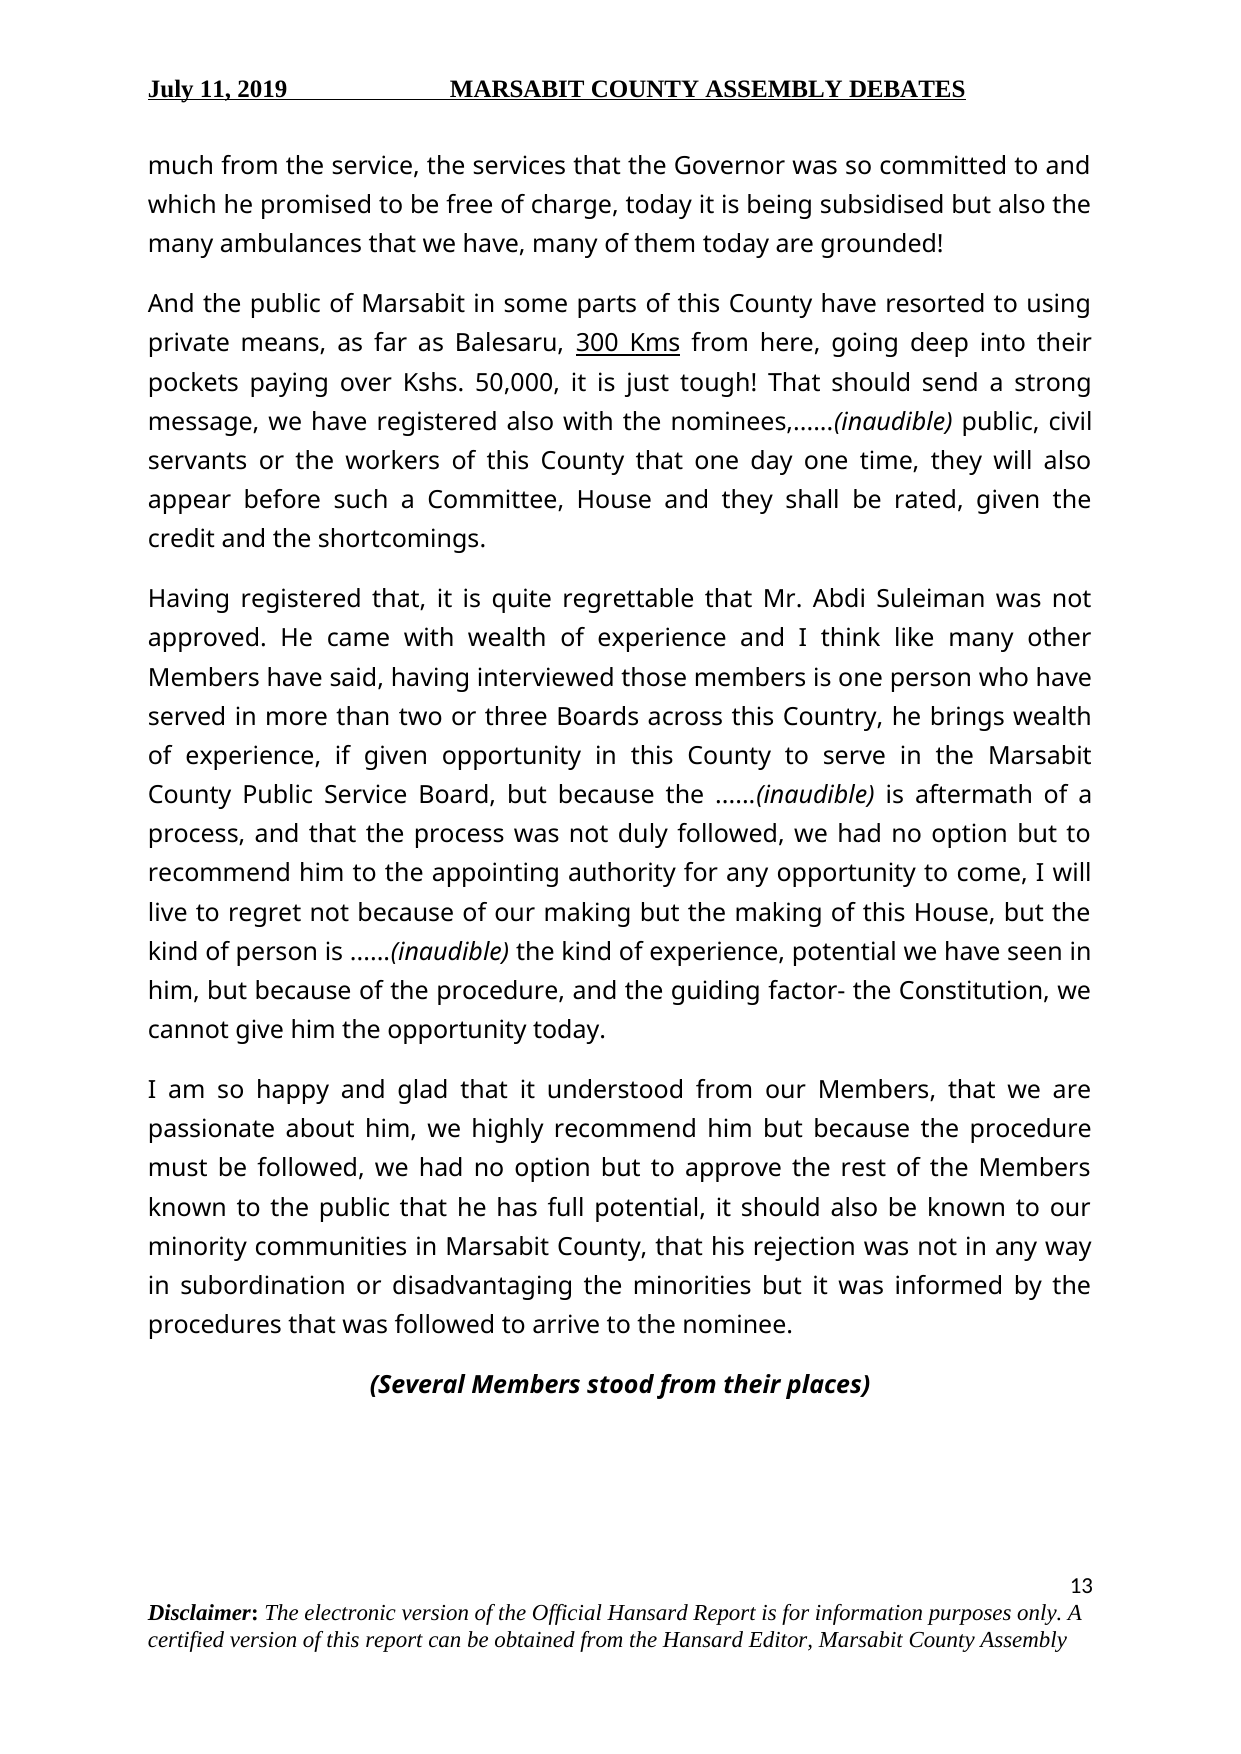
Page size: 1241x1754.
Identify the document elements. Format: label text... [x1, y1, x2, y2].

text And the public of Marsabit in some parts of this County have resorted to using private means, as far as Balesaru, 300 Kms from here, going deep into their pockets paying over Kshs. 50,000, it is just tough! That should send a strong message, we have registered also with the nominees,......(inaudible) public, civil servants or the workers of this County that one day one time, they will also appear before such a Committee, House and they shall be rated, given the credit and the shortcomings. [148, 286, 1093, 555]
text I am so happy and glad that it understood from our Members, that we are passionate about him, we highly recommend him but because the procedure must be followed, we had no option but to approve the rest of the Members known to the public that he has full potential, it should also be known to our minority communities in Marsabit County, that his rejection was not in any way in subordination or disadvantaging the minorities but it was informed by the procedures that was followed to arrive to the nominee. [148, 1072, 1093, 1341]
text (Several Members stood from their places) [148, 1367, 1093, 1401]
text Having registered that, it is quite regrettable that Mr. Abdi Suleiman was not approved. He came with wealth of experience and I think like many other Members have said, having interviewed those members is one person who have served in more than two or three Boards across this Country, he brings wealth of experience, if given opportunity in this County to serve in the Marsabit County Public Service Board, but because the ......(inaudible) is aftermath of a process, and that the process was not duly followed, we had no option but to recommend him to the appointing authority for any opportunity to come, I will live to regret not because of our making but the making of this House, but the kind of person is ......(inaudible) the kind of experience, potential we have seen in him, but because of the procedure, and the guiding factor- the Constitution, we cannot give him the opportunity today. [148, 581, 1093, 1046]
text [148, 148, 1093, 260]
